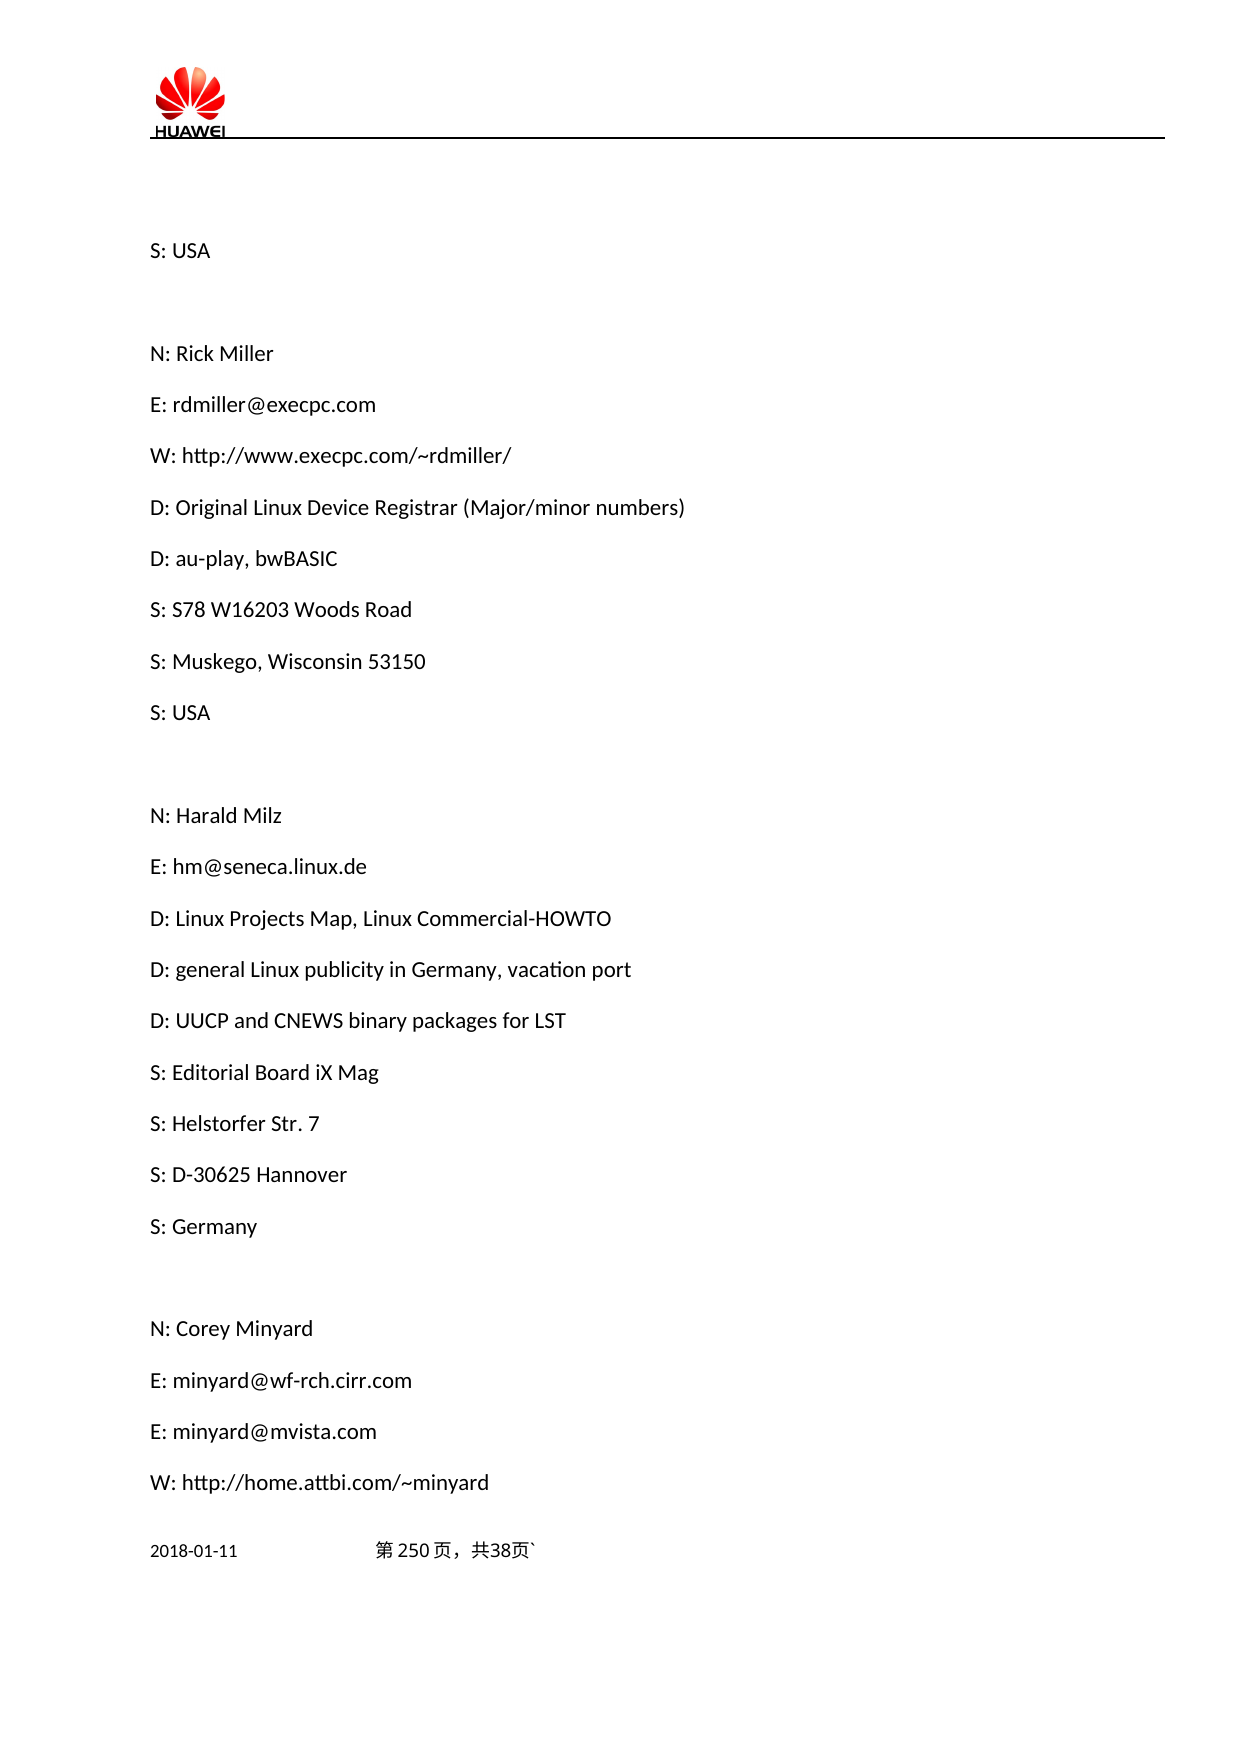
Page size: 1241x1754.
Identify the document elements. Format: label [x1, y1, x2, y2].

picture [156, 67, 225, 137]
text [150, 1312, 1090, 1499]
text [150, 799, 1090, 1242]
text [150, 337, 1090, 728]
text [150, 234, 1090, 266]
